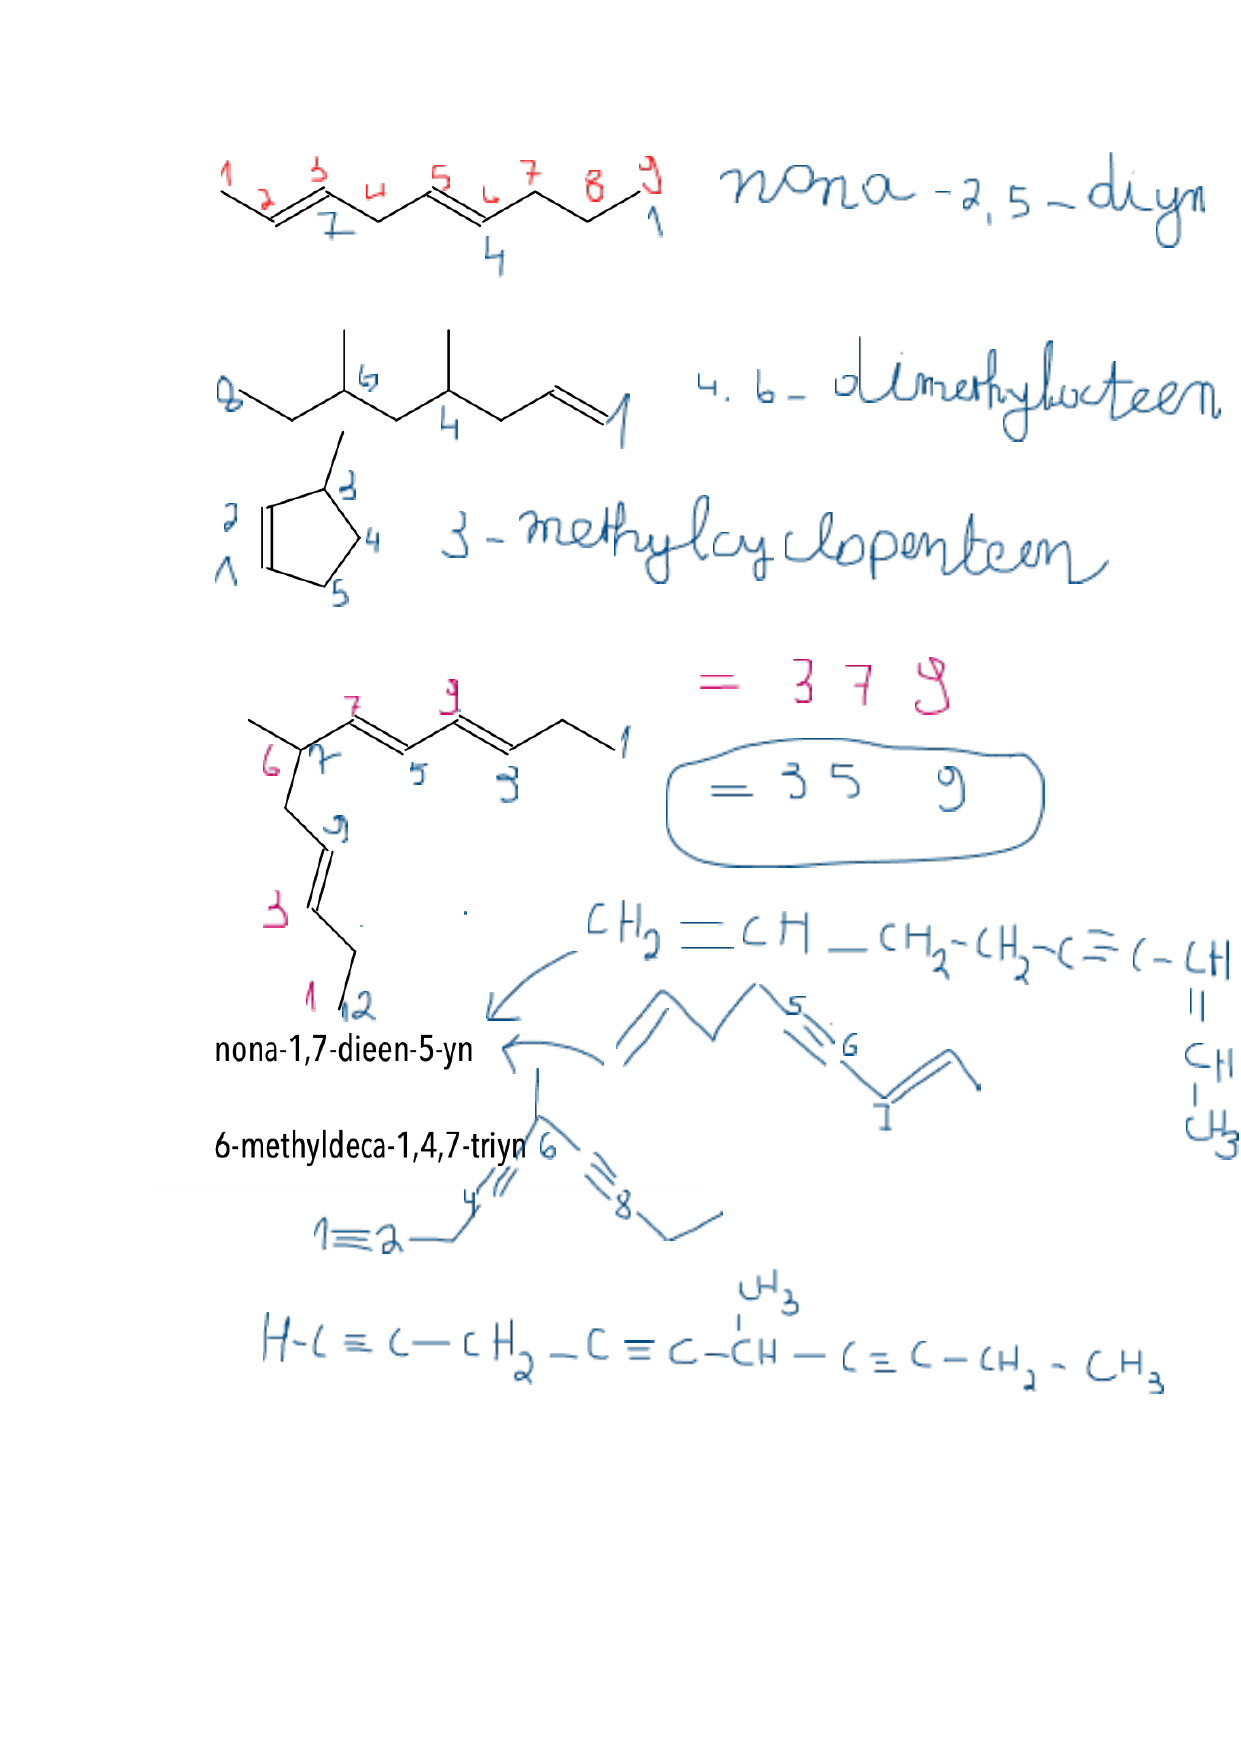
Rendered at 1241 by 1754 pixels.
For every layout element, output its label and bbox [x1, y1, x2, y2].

picture [843, 1341, 1164, 1394]
picture [845, 665, 871, 708]
picture [934, 339, 1221, 442]
picture [1185, 1043, 1239, 1160]
picture [785, 512, 1109, 584]
picture [859, 336, 933, 403]
picture [757, 369, 807, 403]
picture [1156, 186, 1205, 248]
picture [963, 152, 1154, 226]
picture [1133, 938, 1229, 982]
picture [720, 165, 917, 209]
picture [263, 1269, 828, 1385]
picture [935, 191, 951, 195]
picture [915, 657, 949, 715]
picture [147, 147, 1121, 1254]
picture [835, 375, 858, 396]
picture [1190, 988, 1204, 1024]
picture [840, 1033, 981, 1133]
picture [713, 532, 774, 581]
picture [793, 659, 812, 703]
